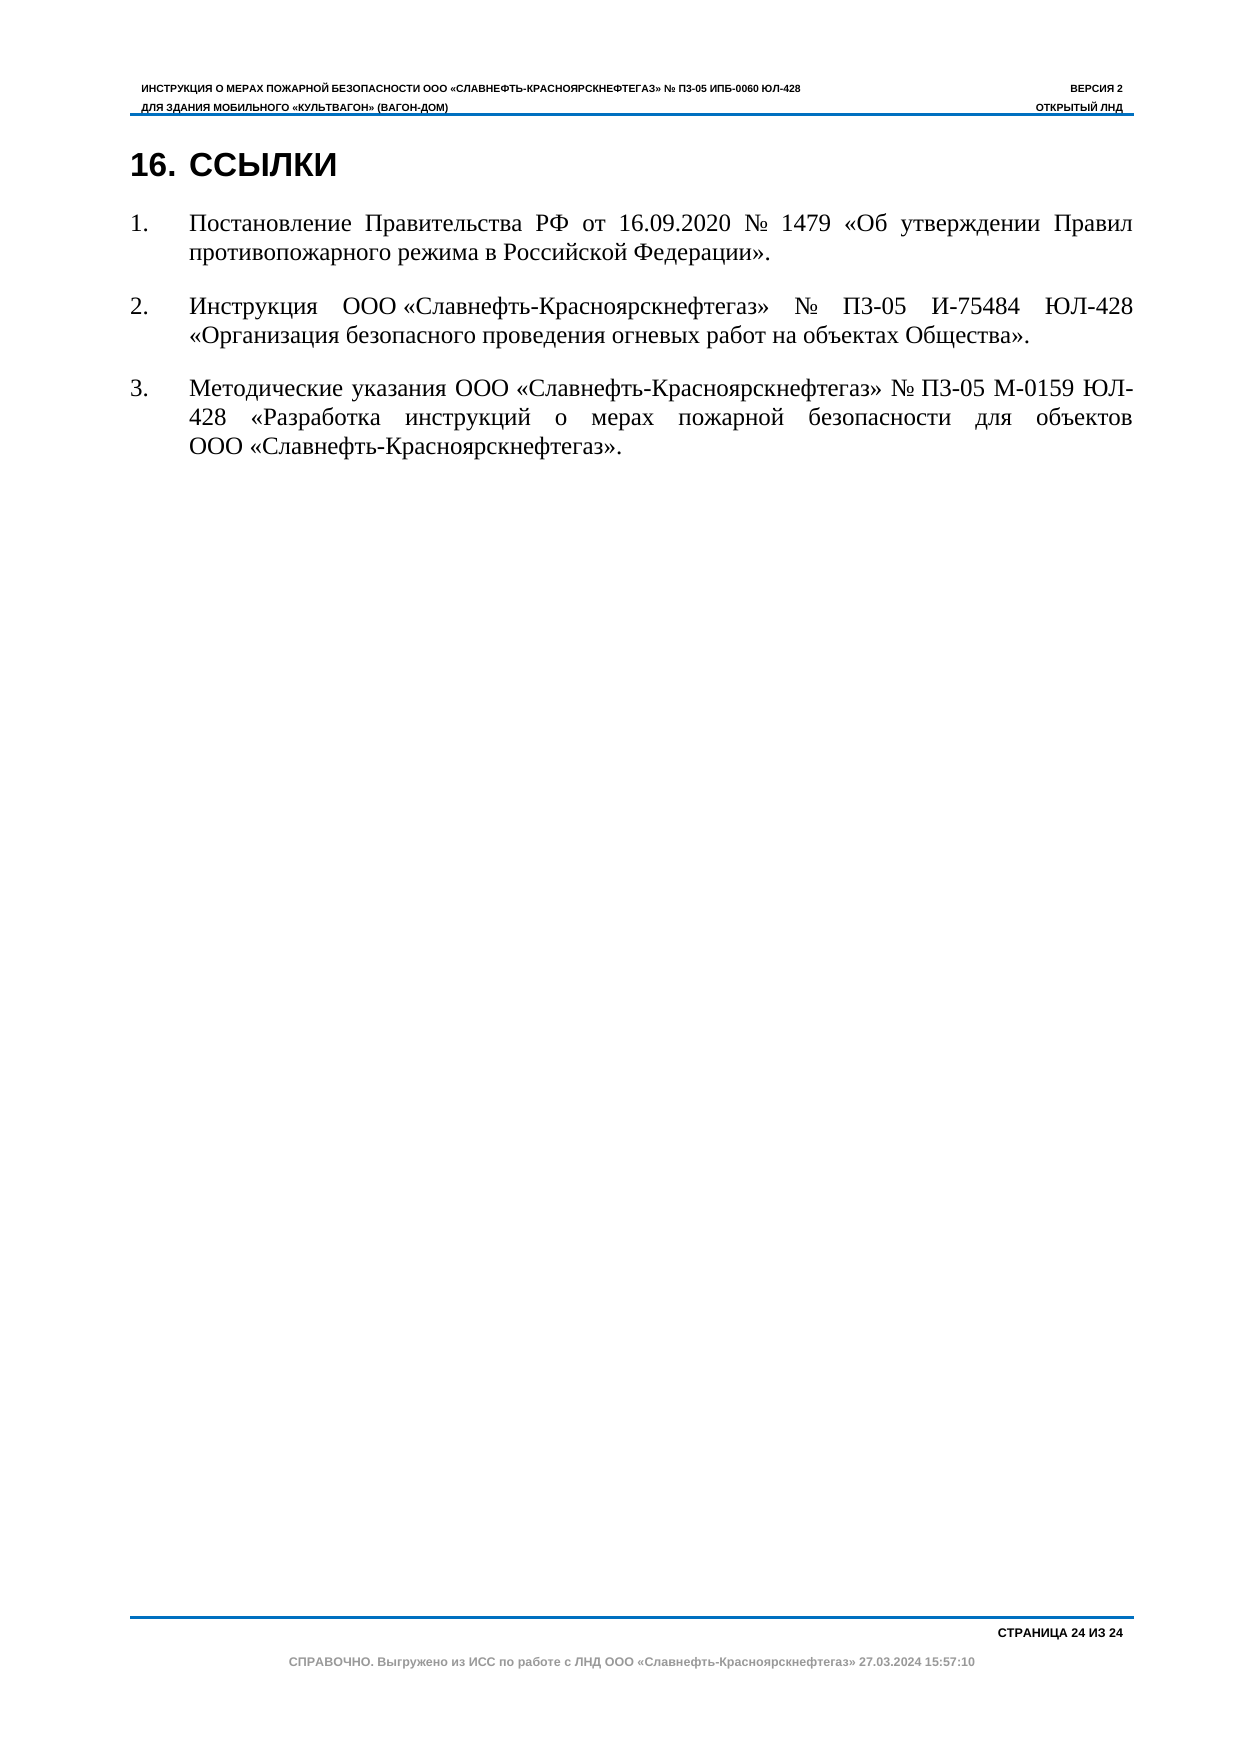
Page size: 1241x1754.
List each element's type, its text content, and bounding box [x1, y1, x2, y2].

text 3. Методические указания ООО «Славнефть-Красноярскнефтегаз» № П3-05 М-0159 ЮЛ-428 «Разработка инструкций о мерах пожарной безопасности для объектов ООО «Славнефть-Красноярскнефтегаз». [130, 373, 1134, 460]
subtitle 16. ССЫЛКИ [130, 145, 1134, 183]
text 1. Постановление Правительства РФ от 16.09.2020 № 1479 «Об утверждении Правил противопожарного режима в Российской Федерации». [130, 208, 1134, 266]
text 2. Инструкция ООО «Славнефть-Красноярскнефтегаз» № П3-05 И-75484 ЮЛ-428 «Организация безопасного проведения огневых работ на объектах Общества». [130, 291, 1134, 348]
